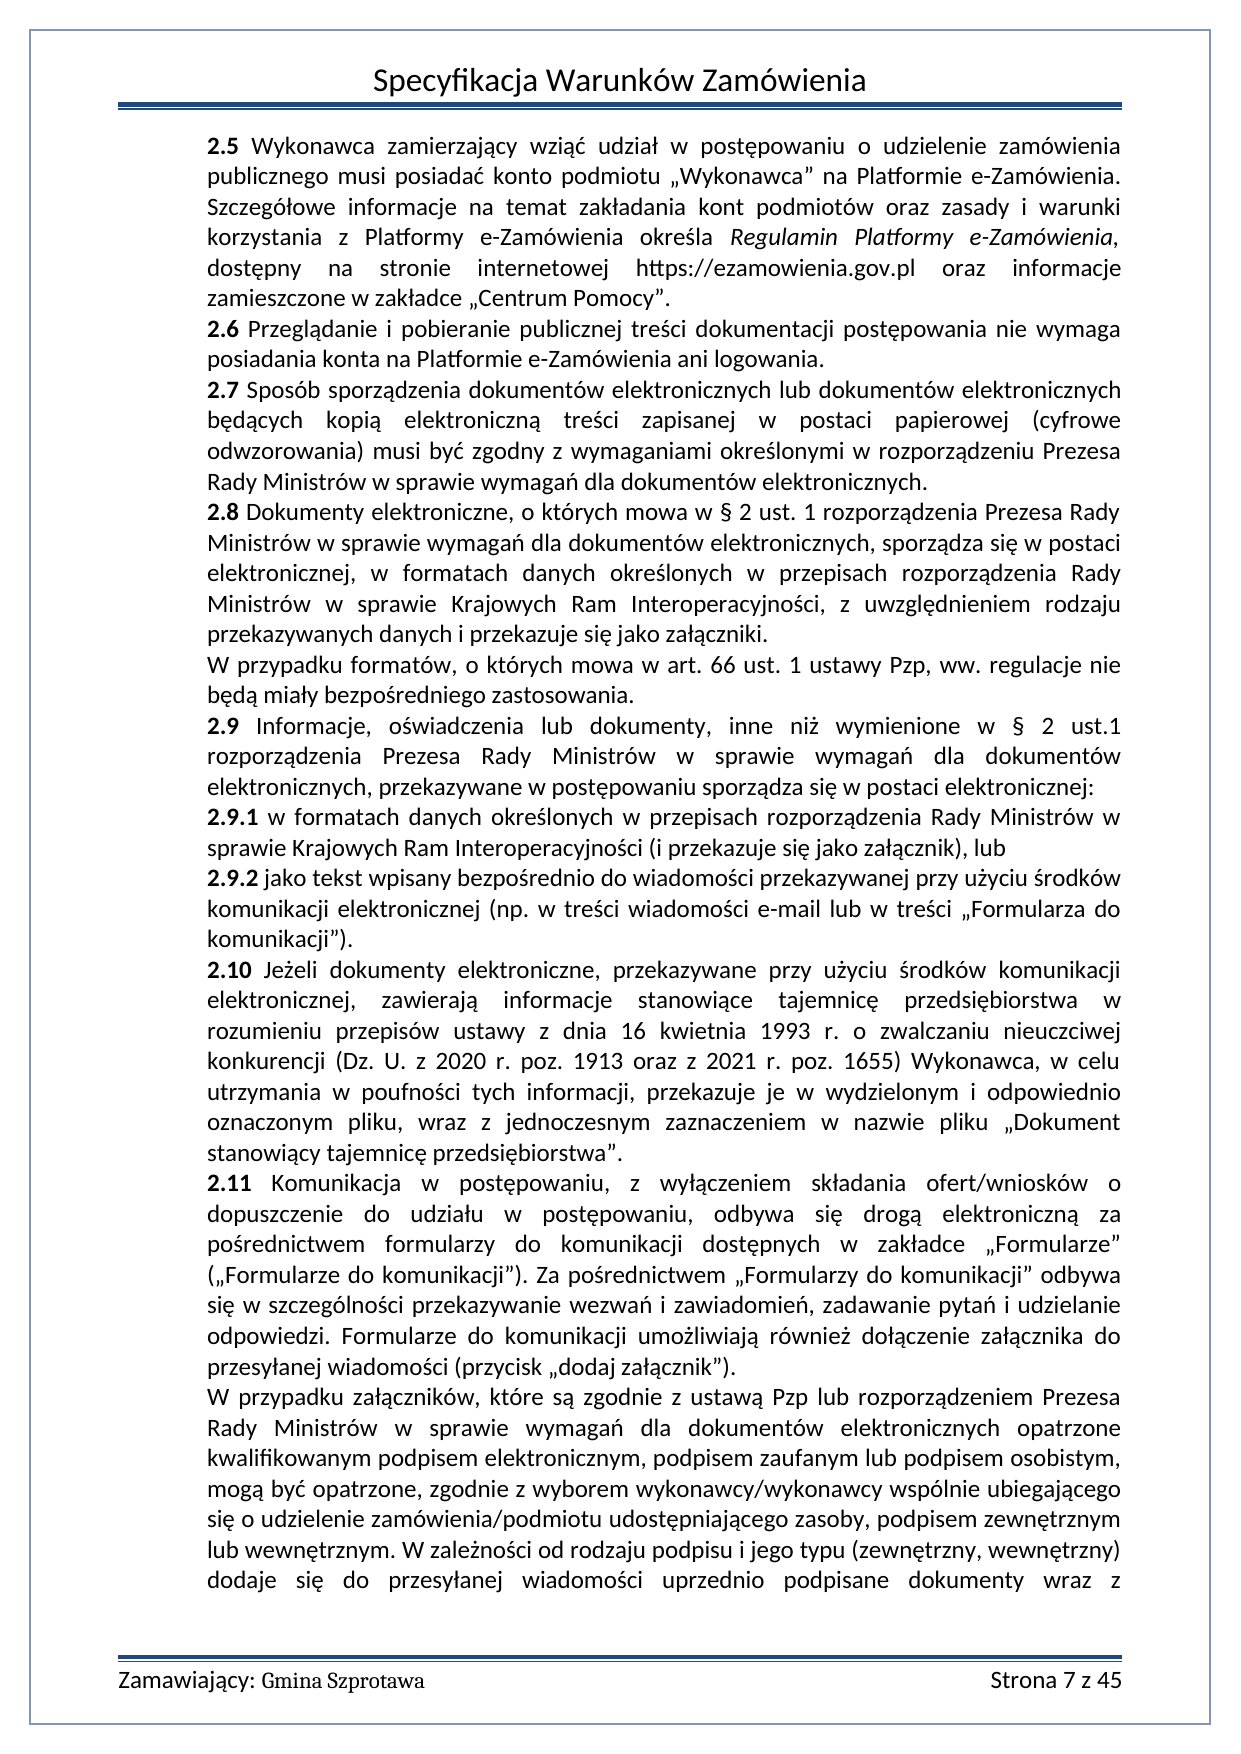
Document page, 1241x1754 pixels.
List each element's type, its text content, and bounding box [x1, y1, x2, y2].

list 2.11 Komunikacja w postępowaniu, z wyłączeniem składania ofert/wniosków o dopuszczenie do udziału w postępowaniu, odbywa się drogą elektroniczną za pośrednictwem formularzy do komunikacji dostępnych w zakładce „Formularze” („Formularze do komunikacji”). Za pośrednictwem „Formularzy do komunikacji” odbywa się w szczególności przekazywanie wezwań i zawiadomień, zadawanie pytań i udzielanie odpowiedzi. Formularze do komunikacji umożliwiają również dołączenie załącznika do przesyłanej wiadomości (przycisk „dodaj załącznik”). [207, 1168, 1122, 1381]
list 2.9 Informacje, oświadczenia lub dokumenty, inne niż wymienione w § 2 ust.1 rozporządzenia Prezesa Rady Ministrów w sprawie wymagań dla dokumentów elektronicznych, przekazywane w postępowaniu sporządza się w postaci elektronicznej: [207, 710, 1122, 801]
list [207, 1381, 1122, 1595]
list 2.5 Wykonawca zamierzający wziąć udział w postępowaniu o udzielenie zamówienia publicznego musi posiadać konto podmiotu „Wykonawca” na Platformie e-Zamówienia. Szczegółowe informacje na temat zakładania kont podmiotów oraz zasady i warunki korzystania z Platformy e-Zamówienia określa Regulamin Platformy e-Zamówienia, dostępny na stronie internetowej https://ezamowienia.gov.pl oraz informacje zamieszczone w zakładce „Centrum Pomocy”. [207, 130, 1122, 313]
list 2.9.2 jako tekst wpisany bezpośrednio do wiadomości przekazywanej przy użyciu środków komunikacji elektronicznej (np. w treści wiadomości e-mail lub w treści „Formularza do komunikacji”). [207, 862, 1122, 954]
list W przypadku formatów, o których mowa w art. 66 ust. 1 ustawy Pzp, ww. regulacje nie będą miały bezpośredniego zastosowania. [207, 649, 1122, 710]
list 2.6 Przeglądanie i pobieranie publicznej treści dokumentacji postępowania nie wymaga posiadania konta na Platformie e-Zamówienia ani logowania. [207, 313, 1122, 374]
list 2.8 Dokumenty elektroniczne, o których mowa w § 2 ust. 1 rozporządzenia Prezesa Rady Ministrów w sprawie wymagań dla dokumentów elektronicznych, sporządza się w postaci elektronicznej, w formatach danych określonych w przepisach rozporządzenia Rady Ministrów w sprawie Krajowych Ram Interoperacyjności, z uwzględnieniem rodzaju przekazywanych danych i przekazuje się jako załączniki. [207, 496, 1122, 649]
list 2.10 Jeżeli dokumenty elektroniczne, przekazywane przy użyciu środków komunikacji elektronicznej, zawierają informacje stanowiące tajemnicę przedsiębiorstwa w rozumieniu przepisów ustawy z dnia 16 kwietnia 1993 r. o zwalczaniu nieuczciwej konkurencji (Dz. U. z 2020 r. poz. 1913 oraz z 2021 r. poz. 1655) Wykonawca, w celu utrzymania w poufności tych informacji, przekazuje je w wydzielonym i odpowiednio oznaczonym pliku, wraz z jednoczesnym zaznaczeniem w nazwie pliku „Dokument stanowiący tajemnicę przedsiębiorstwa”. [207, 954, 1122, 1168]
list 2.7 Sposób sporządzenia dokumentów elektronicznych lub dokumentów elektronicznych będących kopią elektroniczną treści zapisanej w postaci papierowej (cyfrowe odwzorowania) musi być zgodny z wymaganiami określonymi w rozporządzeniu Prezesa Rady Ministrów w sprawie wymagań dla dokumentów elektronicznych. [207, 374, 1122, 496]
text 2.9.1 w formatach danych określonych w przepisach rozporządzenia Rady Ministrów w sprawie Krajowych Ram Interoperacyjności (i przekazuje się jako załącznik), lub [207, 801, 1122, 862]
